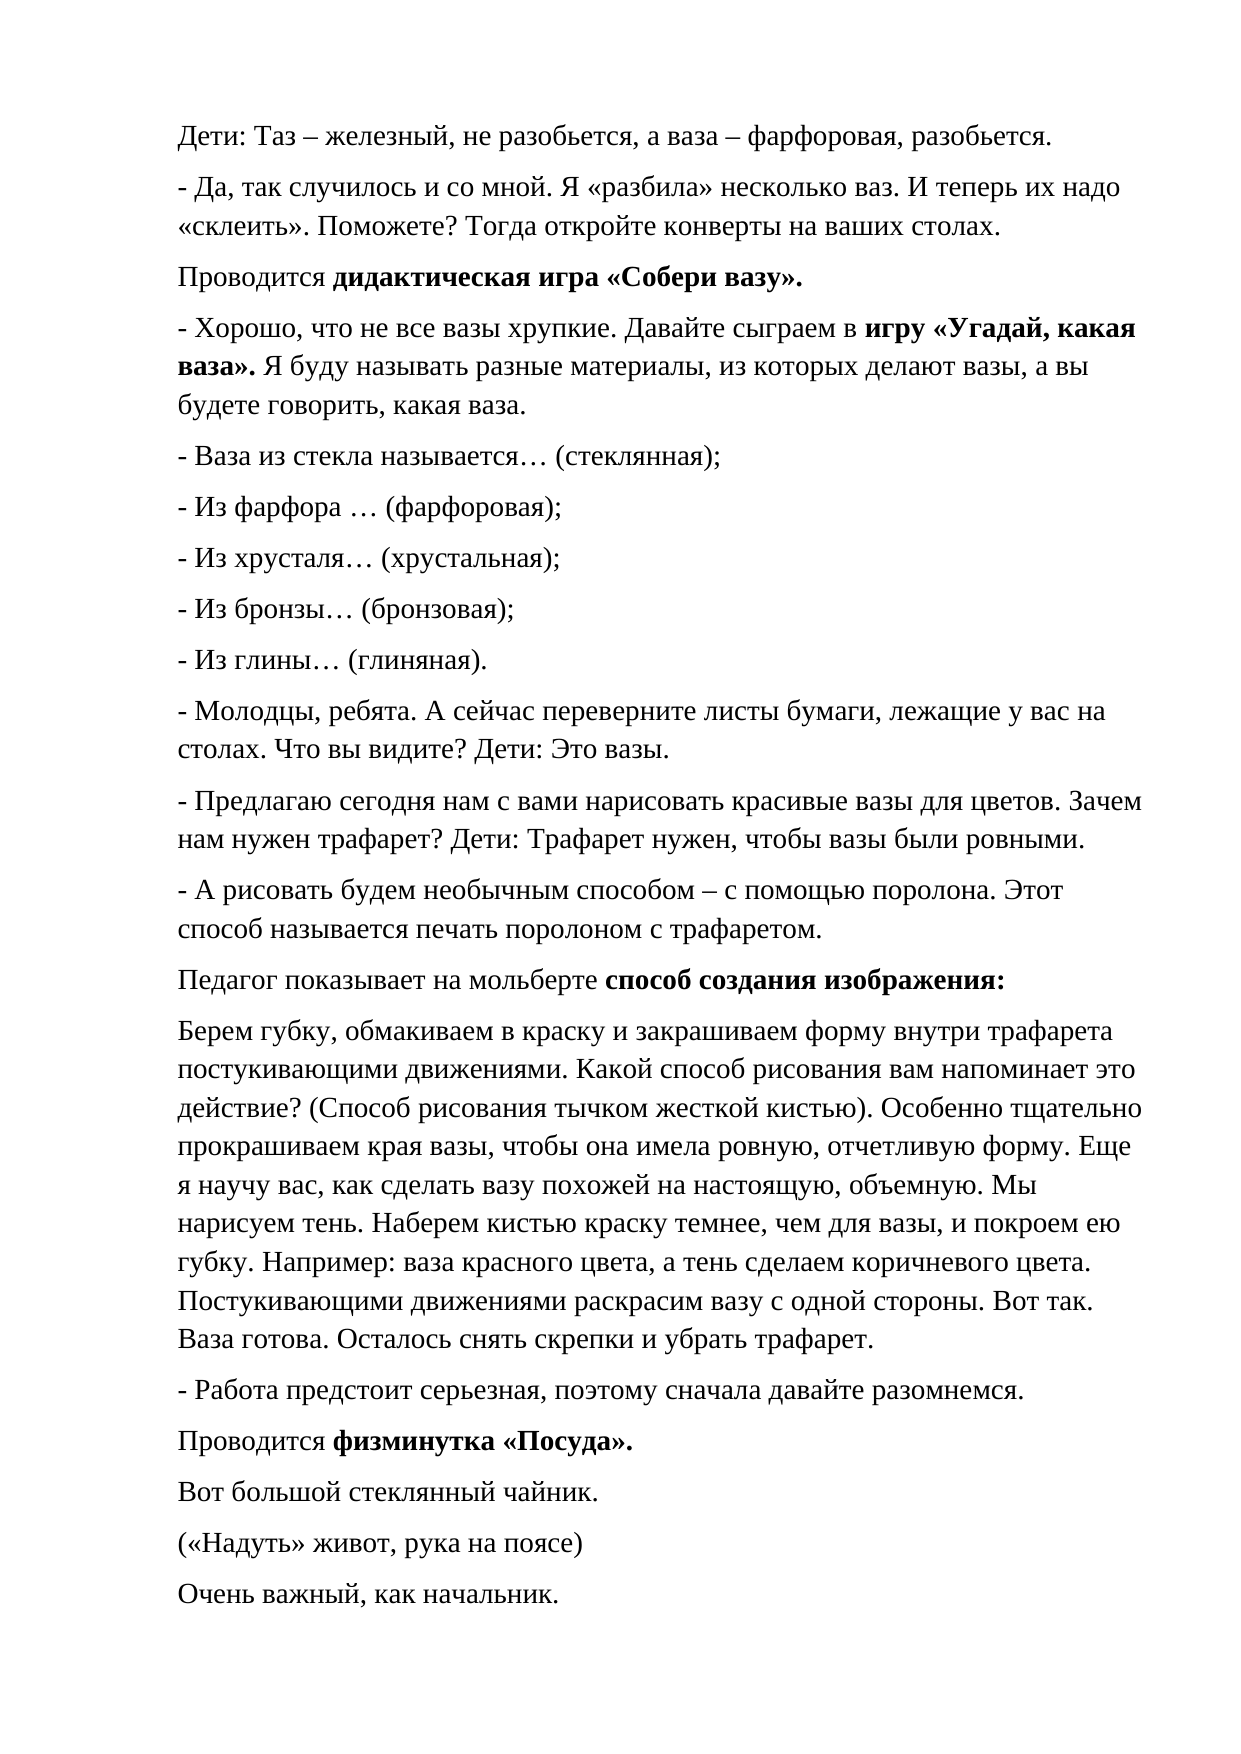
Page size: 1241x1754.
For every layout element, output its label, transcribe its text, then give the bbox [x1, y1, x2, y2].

text - Из хрусталя… (хрустальная); [177, 540, 1152, 573]
text Очень важный, как начальник. [177, 1576, 1152, 1610]
text - Молодцы, ребята. А сейчас переверните листы бумаги, лежащие у вас на столах. Что вы видите? Дети: Это вазы. [177, 693, 1152, 765]
text Дети: Таз – железный, не разобьется, а ваза – фарфоровая, разобьется. [177, 118, 1152, 152]
text - Работа предстоит серьезная, поэтому сначала давайте разомнемся. [177, 1372, 1152, 1406]
text Берем губку, обмакиваем в краску и закрашиваем форму внутри трафарета постукивающими движениями. Какой способ рисования вам напоминает это действие? (Способ рисования тычком жесткой кистью). Особенно тщательно прокрашиваем края вазы, чтобы она имела ровную, отчетливую форму. Еще я научу вас, как сделать вазу похожей на настоящую, объемную. Мы нарисуем тень. Наберем кистью краску темнее, чем для вазы, и покроем ею губку. Например: ваза красного цвета, а тень сделаем коричневого цвета. Постукивающими движениями раскрасим вазу с одной стороны. Вот так. Ваза готова. Осталось снять скрепки и убрать трафарет. [177, 1013, 1152, 1355]
text - Да, так случилось и со мной. Я «разбила» несколько ваз. И теперь их надо «склеить». Поможете? Тогда откройте конверты на ваших столах. [177, 169, 1152, 241]
text («Надуть» живот, рука на поясе) [177, 1525, 1152, 1559]
text - Из бронзы… (бронзовая); [177, 591, 1152, 624]
text Педагог показывает на мольберте способ создания изображения: [177, 962, 1152, 995]
text - Из глины… (глиняная). [177, 642, 1152, 676]
text Проводится физминутка «Посуда». [177, 1423, 1152, 1457]
text Вот большой стеклянный чайник. [177, 1474, 1152, 1508]
text Проводится дидактическая игра «Собери вазу». [177, 259, 1152, 292]
text - А рисовать будем необычным способом – с помощью поролона. Этот способ называется печать поролоном с трафаретом. [177, 872, 1152, 944]
text - Предлагаю сегодня нам с вами нарисовать красивые вазы для цветов. Зачем нам нужен трафарет? Дети: Трафарет нужен, чтобы вазы были ровными. [177, 783, 1152, 855]
text - Из фарфора … (фарфоровая); [177, 489, 1152, 522]
text - Хорошо, что не все вазы хрупкие. Давайте сыграем в игру «Угадай, какая ваза». Я буду называть разные материалы, из которых делают вазы, а вы будете говорить, какая ваза. [177, 310, 1152, 420]
text - Ваза из стекла называется… (стеклянная); [177, 438, 1152, 471]
